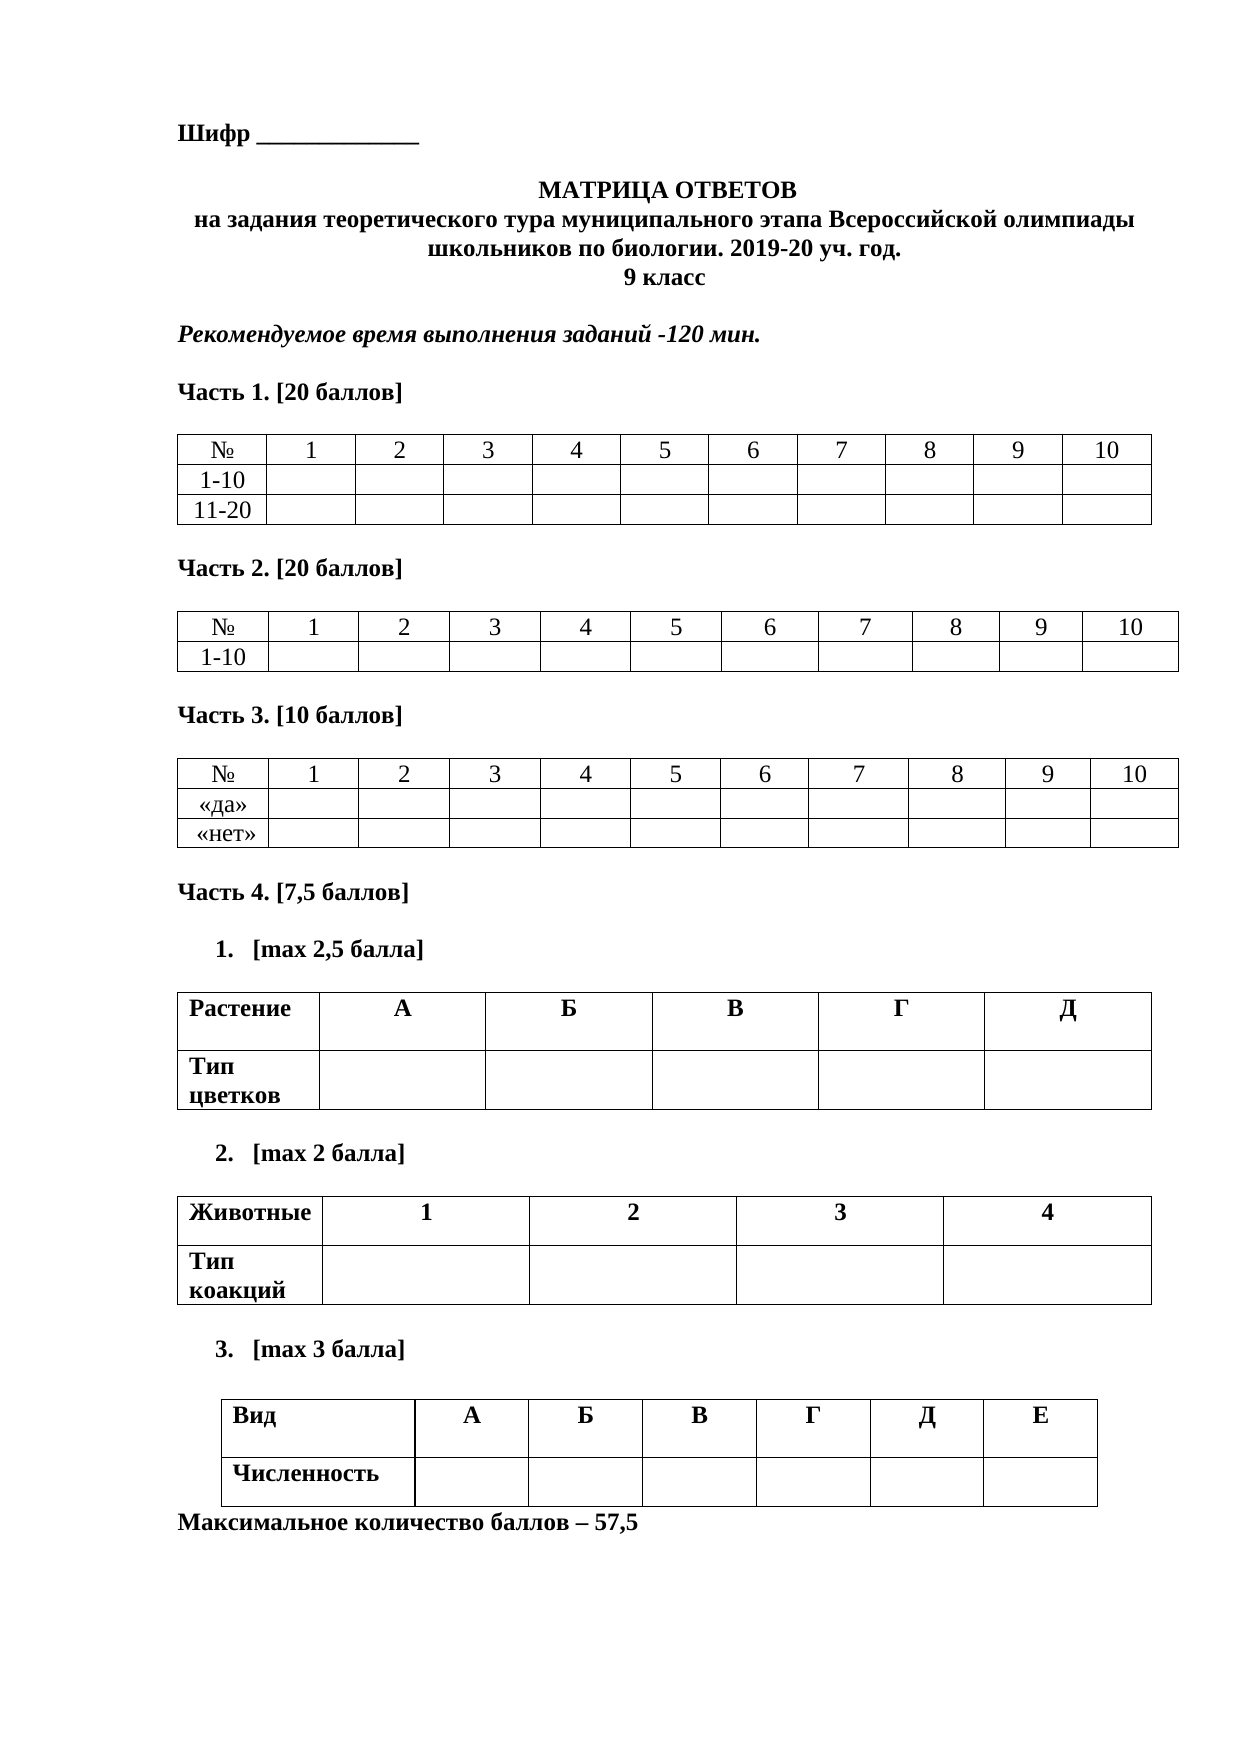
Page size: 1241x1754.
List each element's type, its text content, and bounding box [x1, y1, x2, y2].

table_cell [359, 819, 449, 847]
table_cell [737, 1246, 943, 1304]
text на задания теоретического тура муниципального этапа Всероссийской олимпиады школьников по биологии. 2019-20 уч. год. [177, 204, 1152, 262]
list [max 3 балла] [215, 1334, 1152, 1362]
table_header 9 [974, 435, 1062, 464]
table_header 3 [737, 1197, 943, 1245]
table_header 4 [533, 435, 620, 464]
table_cell [809, 789, 908, 817]
text Рекомендуемое время выполнения заданий -120 мин. [177, 319, 1152, 348]
table_header 5 [631, 612, 721, 641]
table_cell [359, 642, 449, 671]
table_cell [709, 495, 797, 524]
table_header Б [486, 993, 652, 1050]
table_header 10 [1083, 612, 1178, 641]
table_cell [359, 789, 449, 817]
table_header 4 [541, 612, 630, 641]
table_cell [871, 1458, 983, 1506]
table_header 2 [530, 1197, 736, 1245]
table_cell [798, 465, 885, 494]
table_cell [909, 819, 1005, 847]
table_cell [631, 642, 721, 671]
table_cell [529, 1458, 642, 1506]
table_header Е [984, 1400, 1097, 1457]
table_header 5 [621, 435, 708, 464]
table_cell [1083, 642, 1178, 671]
table_cell [1091, 789, 1178, 817]
table_header А [320, 993, 485, 1050]
table_cell [809, 819, 908, 847]
table_header 7 [819, 612, 912, 641]
table_header 8 [913, 612, 999, 641]
table_header № [178, 435, 266, 464]
table_header Д [985, 993, 1151, 1050]
table_cell [721, 819, 808, 847]
table_cell [356, 495, 443, 524]
table_header 9 [1006, 759, 1090, 788]
table_cell [1006, 819, 1090, 847]
table_cell [320, 1051, 485, 1108]
table_cell [1006, 789, 1090, 817]
table_cell [444, 465, 532, 494]
table_cell [416, 1458, 528, 1506]
table_cell [653, 1051, 818, 1108]
table_header Растение [178, 993, 319, 1050]
table_cell [486, 1051, 652, 1108]
text Часть 4. [7,5 баллов] [177, 877, 1152, 906]
table_header 1 [269, 612, 358, 641]
table_cell [356, 465, 443, 494]
table_header 3 [450, 612, 540, 641]
table_cell 1-10 [178, 642, 268, 671]
table_cell [631, 819, 720, 847]
table_header 2 [356, 435, 443, 464]
table_cell [530, 1246, 736, 1304]
table_cell [886, 465, 973, 494]
table_cell [974, 465, 1062, 494]
text Часть 3. [10 баллов] [177, 700, 1152, 729]
table_header 2 [359, 612, 449, 641]
text МАТРИЦА ОТВЕТОВ [177, 176, 1152, 204]
table_cell [1091, 819, 1178, 847]
table_header 6 [709, 435, 797, 464]
table_cell [944, 1246, 1151, 1304]
table_cell [886, 495, 973, 524]
table_cell [722, 642, 818, 671]
table_cell Тип коакций [178, 1246, 322, 1304]
table_cell [757, 1458, 870, 1506]
table_cell [1000, 642, 1082, 671]
table_header В [653, 993, 818, 1050]
table_header № [178, 612, 268, 641]
table_cell [709, 465, 797, 494]
table_header 7 [798, 435, 885, 464]
table_cell [269, 789, 358, 817]
table_cell [819, 642, 912, 671]
table_header 6 [722, 612, 818, 641]
table_cell [631, 789, 720, 817]
table_header Г [757, 1400, 870, 1457]
table_cell 1-10 [178, 465, 266, 494]
table_cell [269, 642, 358, 671]
list [max 2,5 балла] [215, 934, 1152, 963]
text Максимальное количество баллов – 57,5 [177, 1420, 1152, 1536]
table_cell [984, 1458, 1097, 1506]
table_cell Численность [222, 1458, 414, 1506]
table_header Животные [178, 1197, 322, 1245]
table_header Д [871, 1400, 983, 1457]
table_cell [985, 1051, 1151, 1108]
table_header 1 [323, 1197, 529, 1245]
table_cell [323, 1246, 529, 1304]
table_cell [541, 789, 630, 817]
table_cell [450, 789, 540, 817]
table_cell [621, 465, 708, 494]
list [max 2 балла] [215, 1138, 1152, 1167]
table_header Вид [222, 1400, 414, 1457]
table_header 2 [359, 759, 449, 788]
table_cell [621, 495, 708, 524]
table_header 1 [267, 435, 355, 464]
table_cell [541, 642, 630, 671]
table_cell [533, 465, 620, 494]
table_cell [798, 495, 885, 524]
table_cell [974, 495, 1062, 524]
table_header 1 [269, 759, 358, 788]
table_cell [643, 1458, 756, 1506]
table_cell [444, 495, 532, 524]
table_header 9 [1000, 612, 1082, 641]
table_cell [721, 789, 808, 817]
table_header 5 [631, 759, 720, 788]
text Шифр _____________ [177, 118, 1152, 147]
table_cell [1063, 495, 1151, 524]
table_cell [267, 495, 355, 524]
table_header Г [819, 993, 984, 1050]
table_cell «нет» [178, 819, 268, 847]
table_header Б [529, 1400, 642, 1457]
table_cell [913, 642, 999, 671]
text Часть 1. [20 баллов] [177, 377, 1152, 406]
table_cell [541, 819, 630, 847]
table_cell [450, 642, 540, 671]
table_cell [909, 789, 1005, 817]
table_header 7 [809, 759, 908, 788]
table_header 4 [944, 1197, 1151, 1245]
table_cell [1063, 465, 1151, 494]
table_header № [178, 759, 268, 788]
table_header В [643, 1400, 756, 1457]
table_header 10 [1063, 435, 1151, 464]
table_header 6 [721, 759, 808, 788]
text 9 класс [177, 262, 1152, 291]
table_cell [450, 819, 540, 847]
table_header 8 [909, 759, 1005, 788]
table_cell Тип цветков [178, 1051, 319, 1108]
table_header 3 [450, 759, 540, 788]
table_cell 11-20 [178, 495, 266, 524]
table_cell [267, 465, 355, 494]
text Часть 2. [20 баллов] [177, 553, 1152, 582]
table_cell [533, 495, 620, 524]
table_cell [269, 819, 358, 847]
table_header 8 [886, 435, 973, 464]
table_header 10 [1091, 759, 1178, 788]
table_header А [416, 1400, 528, 1457]
table_cell [819, 1051, 984, 1108]
table_cell «да» [178, 789, 268, 817]
table_header 3 [444, 435, 532, 464]
table_header 4 [541, 759, 630, 788]
